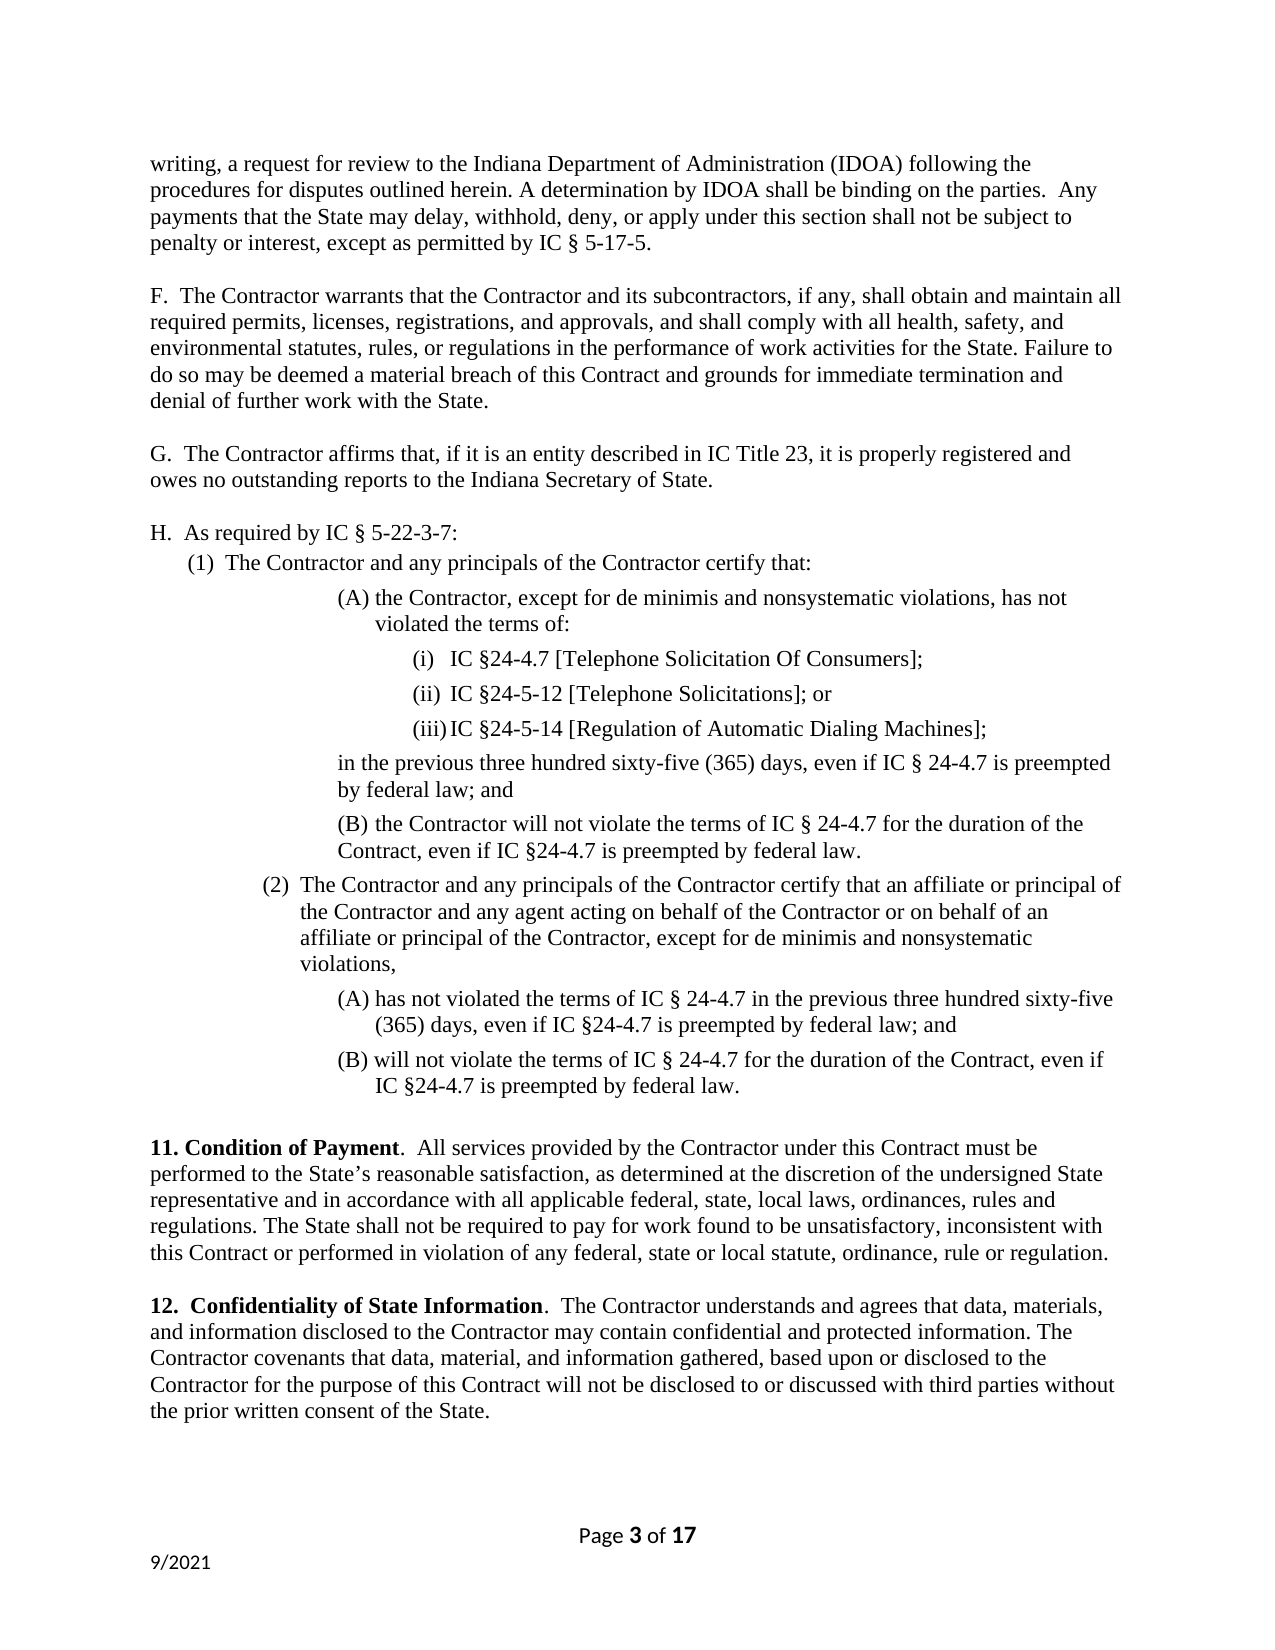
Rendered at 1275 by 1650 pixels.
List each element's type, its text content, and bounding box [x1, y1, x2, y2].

text (B) the Contractor will not violate the terms of IC § 24-4.7 for the duration of the Contract, even if IC §24-4.7 is preempted by federal law. [337, 810, 1125, 863]
text 12. Confidentiality of State Information. The Contractor understands and agrees that data, materials, and information disclosed to the Contractor may contain confidential and protected information. The Contractor covenants that data, material, and information gathered, based upon or disclosed to the Contractor for the purpose of this Contract will not be disclosed to or discussed with third parties without the prior written consent of the State. [150, 1292, 1125, 1423]
text (A) the Contractor, except for de minimis and nonsystematic violations, has not violated the terms of: [337, 584, 1125, 637]
list The Contractor and any principals of the Contractor certify that: [150, 549, 1125, 576]
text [150, 150, 1125, 255]
text H. As required by IC § 5-22-3-7: [150, 519, 1125, 545]
text 11. Condition of Payment. All services provided by the Contractor under this Contract must be performed to the State’s reasonable satisfaction, as determined at the discretion of the undersigned State representative and in accordance with all applicable federal, state, local laws, ordinances, rules and regulations. The State shall not be required to pay for work found to be unsatisfactory, inconsistent with this Contract or performed in violation of any federal, state or local statute, ordinance, rule or regulation. [150, 1133, 1125, 1265]
text F. The Contractor warrants that the Contractor and its subcontractors, if any, shall obtain and maintain all required permits, licenses, registrations, and approvals, and shall comply with all health, safety, and environmental statutes, rules, or regulations in the performance of work activities for the State. Failure to do so may be deemed a material breach of this Contract and grounds for immediate termination and denial of further work with the State. [150, 282, 1125, 413]
list IC §24-5-14 [Regulation of Automatic Dialing Machines]; [412, 714, 1125, 741]
text (A) has not violated the terms of IC § 24-4.7 in the previous three hundred sixty-five (365) days, even if IC §24-4.7 is preempted by federal law; and [337, 985, 1125, 1038]
text (B) will not violate the terms of IC § 24-4.7 for the duration of the Contract, even if IC §24-4.7 is preempted by federal law. [337, 1046, 1125, 1099]
list The Contractor and any principals of the Contractor certify that an affiliate or principal of the Contractor and any agent acting on behalf of the Contractor or on behalf of an affiliate or principal of the Contractor, except for de minimis and nonsystematic violations, [262, 871, 1125, 977]
text in the previous three hundred sixty-five (365) days, even if IC § 24-4.7 is preempted by federal law; and [337, 749, 1125, 802]
list IC §24-4.7 [Telephone Solicitation Of Consumers]; [412, 645, 1125, 672]
list IC §24-5-12 [Telephone Solicitations]; or [412, 680, 1125, 706]
text G. The Contractor affirms that, if it is an entity described in IC Title 23, it is properly registered and owes no outstanding reports to the Indiana Secretary of State. [150, 440, 1125, 493]
